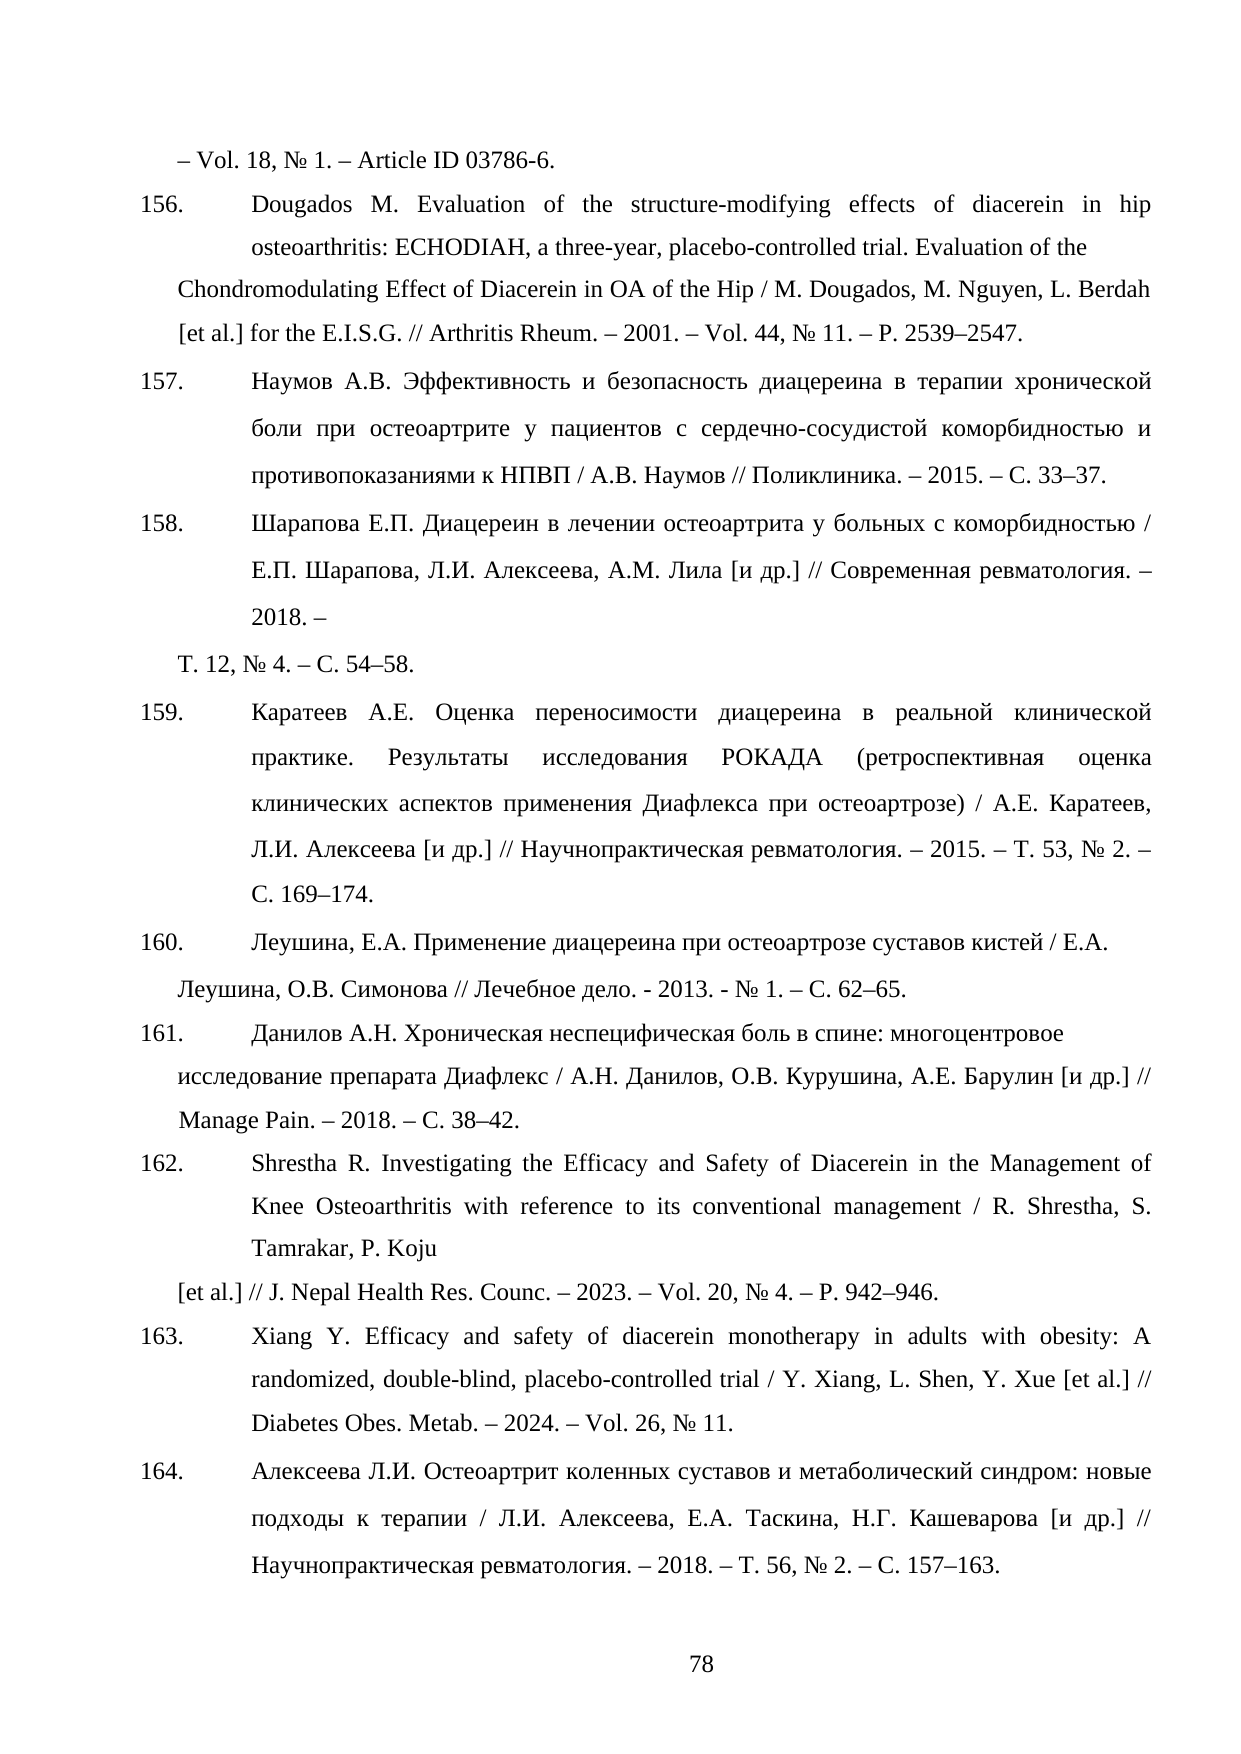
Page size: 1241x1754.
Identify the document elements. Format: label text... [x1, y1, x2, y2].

text Т. 12, № 4. – С. 54–58. [177, 649, 1153, 678]
text Chondromodulating Effect of Diacerein in OA of the Hip / M. Dougados, M. Nguyen, L. Berdah [et al.] for the E.I.S.G. // Arthritis Rheum. – 2001. – Vol. 44, № 11. – P. 2539–2547. [177, 274, 1153, 347]
text исследование препарата Диафлекс / А.Н. Данилов, О.В. Курушина, А.Е. Барулин [и др.] // Manage Pain. – 2018. – С. 38–42. [177, 1061, 1153, 1133]
text – Vol. 18, № 1. – Article ID 03786-6. [177, 146, 1153, 174]
list Данилов А.Н. Хроническая неспецифическая боль в спине: многоцентровое [140, 1018, 1153, 1046]
list Xiang Y. Efficacy and safety of diacerein monotherapy in adults with obesity: A randomized, double-blind, placebo-controlled trial / Y. Xiang, L. Shen, Y. Xue [et al.] // Diabetes Obes. Metab. – 2024. – Vol. 26, № 11. [140, 1321, 1153, 1437]
list Shrestha R. Investigating the Efficacy and Safety of Diacerein in the Management of Knee Osteoarthritis with reference to its conventional management / R. Shrestha, S. Tamrakar, P. Koju [140, 1148, 1153, 1262]
list Алексеева Л.И. Остеоартрит коленных суставов и метаболический синдром: новые подходы к терапии / Л.И. Алексеева, Е.А. Таскина, Н.Г. Кашеварова [и др.] // Научнопрактическая ревматология. – 2018. – Т. 56, № 2. – С. 157–163. [140, 1456, 1153, 1579]
text Леушина, О.В. Симонова // Лечебное дело. - 2013. - № 1. – С. 62–65. [177, 974, 1153, 1003]
list Шарапова Е.П. Диацереин в лечении остеоартрита у больных с коморбидностью / Е.П. Шарапова, Л.И. Алексеева, А.М. Лила [и др.] // Современная ревматология. – 2018. – [140, 508, 1153, 631]
list Dougados M. Evaluation of the structure-modifying effects of diacerein in hip osteoarthritis: ECHODIAH, a three-year, placebo-controlled trial. Evaluation of the [140, 189, 1153, 261]
list Леушина, Е.А. Применение диацереина при остеоартрозе суставов кистей / Е.А. [140, 927, 1153, 956]
list Наумов А.В. Эффективность и безопасность диацереина в терапии хронической боли при остеоартрите у пациентов с сердечно-сосудистой коморбидностью и противопоказаниями к НПВП / А.В. Наумов // Поликлиника. – 2015. – С. 33–37. [140, 366, 1153, 489]
text [et al.] // J. Nepal Health Res. Counc. – 2023. – Vol. 20, № 4. – P. 942–946. [177, 1277, 1153, 1306]
list Каратеев А.Е. Оценка переносимости диацереина в реальной клинической практике. Результаты исследования РОКАДА (ретроспективная оценка клинических аспектов применения Диафлекса при остеоартрозе) / А.Е. Каратеев, Л.И. Алексеева [и др.] // Научнопрактическая ревматология. – 2015. – Т. 53, № 2. – С. 169–174. [140, 697, 1153, 908]
